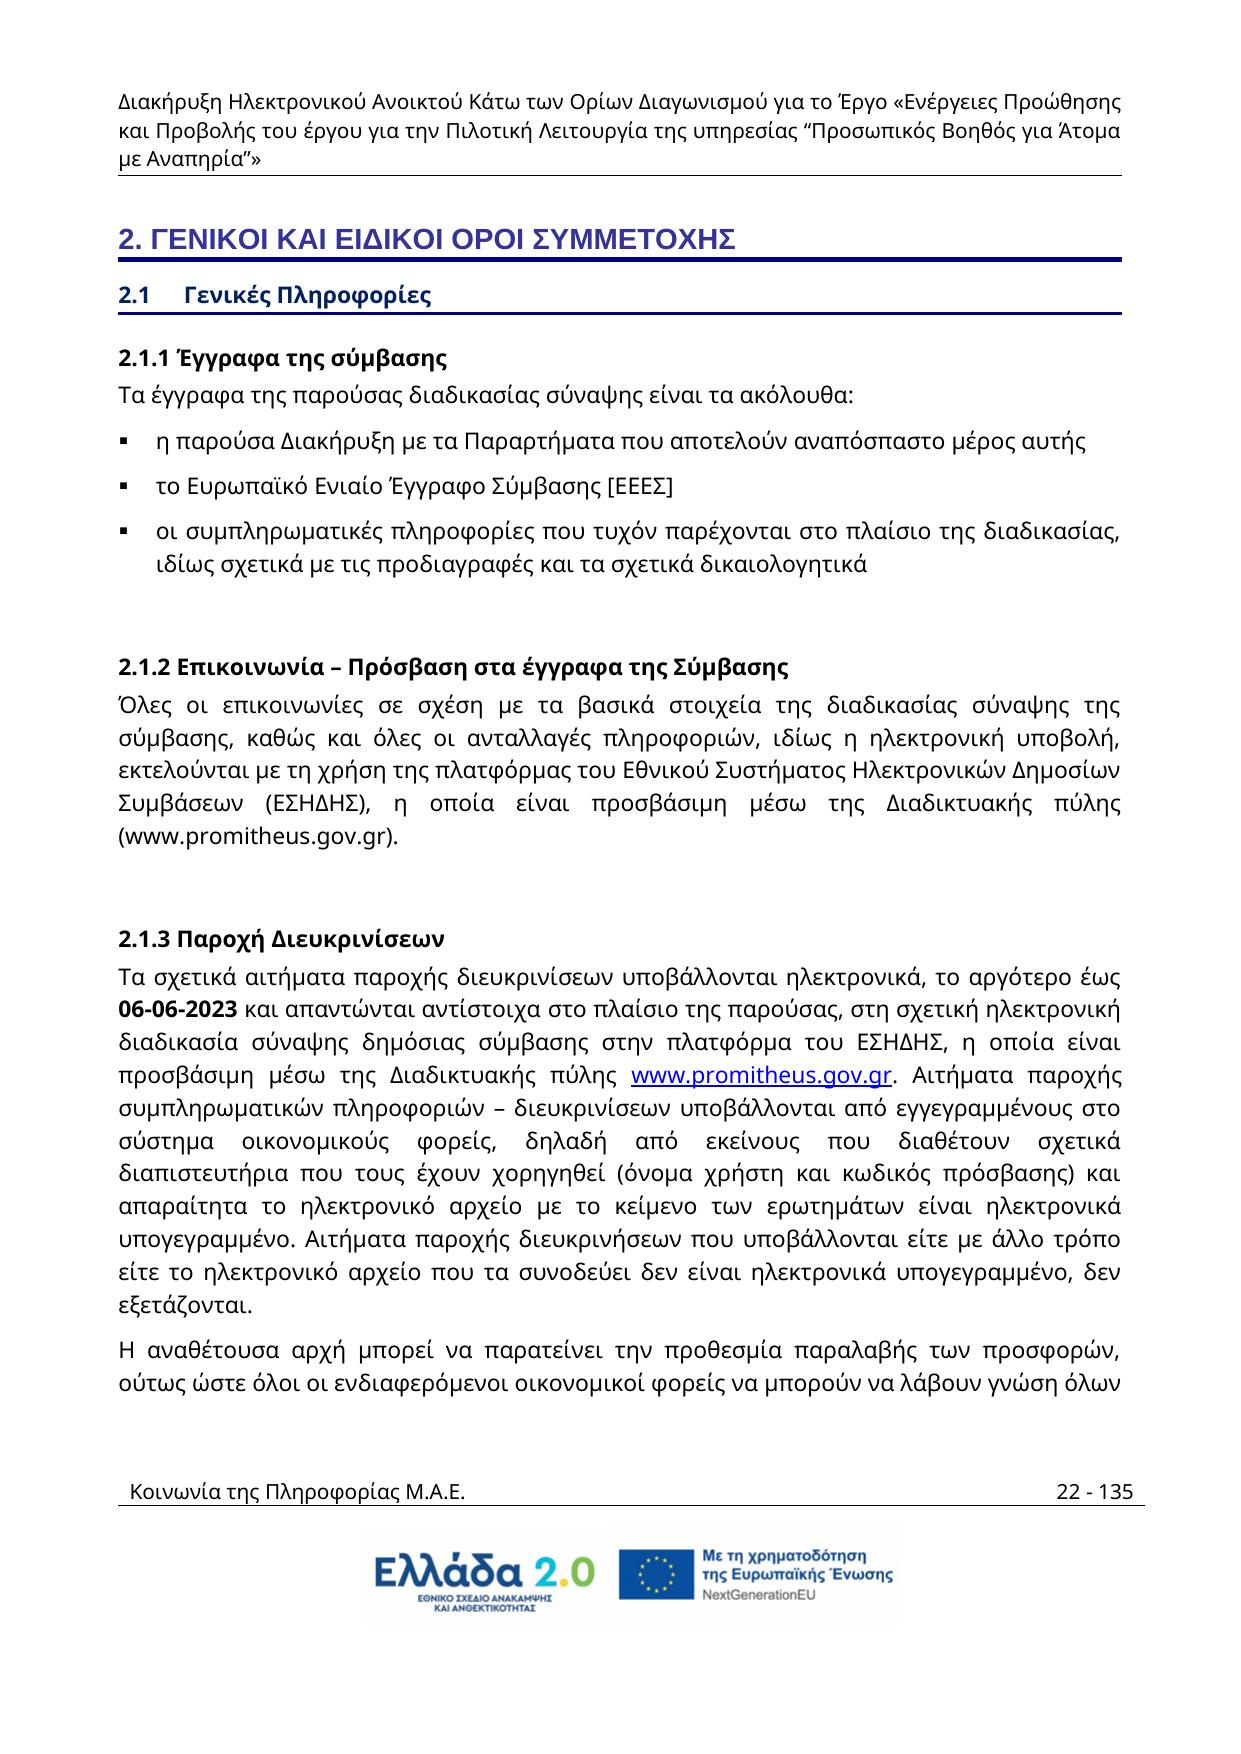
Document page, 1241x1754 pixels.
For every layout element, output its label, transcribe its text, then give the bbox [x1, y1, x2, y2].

subtitle 2. ΓΕΝΙΚΟΙ ΚΑΙ ΕΙΔΙΚΟΙ ΟΡΟΙ ΣΥΜΜΕΤΟΧΗΣ [118, 222, 1122, 257]
subtitle Γενικές Πληροφορίες [118, 279, 1122, 312]
text Τα έγγραφα της παρούσας διαδικασίας σύναψης είναι τα ακόλουθα: [118, 379, 1122, 411]
subtitle 2.1.1 Έγγραφα της σύμβασης [118, 342, 1122, 373]
subtitle 2.1.2 Επικοινωνία – Πρόσβαση στα έγγραφα της Σύμβασης [118, 651, 1122, 682]
picture [363, 1518, 900, 1629]
list η παρούσα Διακήρυξη με τα Παραρτήματα που αποτελούν αναπόσπαστο μέρος αυτής [118, 424, 1122, 456]
list το Ευρωπαϊκό Ενιαίο Έγγραφο Σύμβασης [ΕΕΕΣ] [118, 470, 1122, 501]
list οι συμπληρωματικές πληροφορίες που τυχόν παρέχονται στο πλαίσιο της διαδικασίας, ιδίως σχετικά με τις προδιαγραφές και τα σχετικά δικαιολογητικά [118, 515, 1122, 579]
subtitle 2.1.3 Παροχή Διευκρινίσεων [118, 923, 1122, 954]
text Όλες οι επικοινωνίες σε σχέση με τα βασικά στοιχεία της διαδικασίας σύναψης της σύμβασης, καθώς και όλες οι ανταλλαγές πληροφοριών, ιδίως η ηλεκτρονική υποβολή, εκτελούνται με τη χρήση της πλατφόρμας του Εθνικού Συστήματος Ηλεκτρονικών Δημοσίων Συμβάσεων (ΕΣΗΔΗΣ), η οποία είναι προσβάσιμη μέσω της Διαδικτυακής πύλης (www.promitheus.gov.gr). [118, 689, 1122, 851]
text Τα σχετικά αιτήματα παροχής διευκρινίσεων υποβάλλονται ηλεκτρονικά, το αργότερο έως 06-06-2023 και απαντώνται αντίστοιχα στο πλαίσιο της παρούσας, στη σχετική ηλεκτρονική διαδικασία σύναψης δημόσιας σύμβασης στην πλατφόρμα του ΕΣΗΔΗΣ, η οποία είναι προσβάσιμη μέσω της Διαδικτυακής πύλης www.promitheus.gov.gr. Αιτήματα παροχής συμπληρωματικών πληροφοριών – διευκρινίσεων υποβάλλονται από εγγεγραμμένους στο σύστημα οικονομικούς φορείς, δηλαδή από εκείνους που διαθέτουν σχετικά διαπιστευτήρια που τους έχουν χορηγηθεί (όνομα χρήστη και κωδικός πρόσβασης) και απαραίτητα το ηλεκτρονικό αρχείο με το κείμενο των ερωτημάτων είναι ηλεκτρονικά υπογεγραμμένο. Αιτήματα παροχής διευκρινήσεων που υποβάλλονται είτε με άλλο τρόπο είτε το ηλεκτρονικό αρχείο που τα συνοδεύει δεν είναι ηλεκτρονικά υπογεγραμμένο, δεν εξετάζονται. [118, 961, 1122, 1320]
